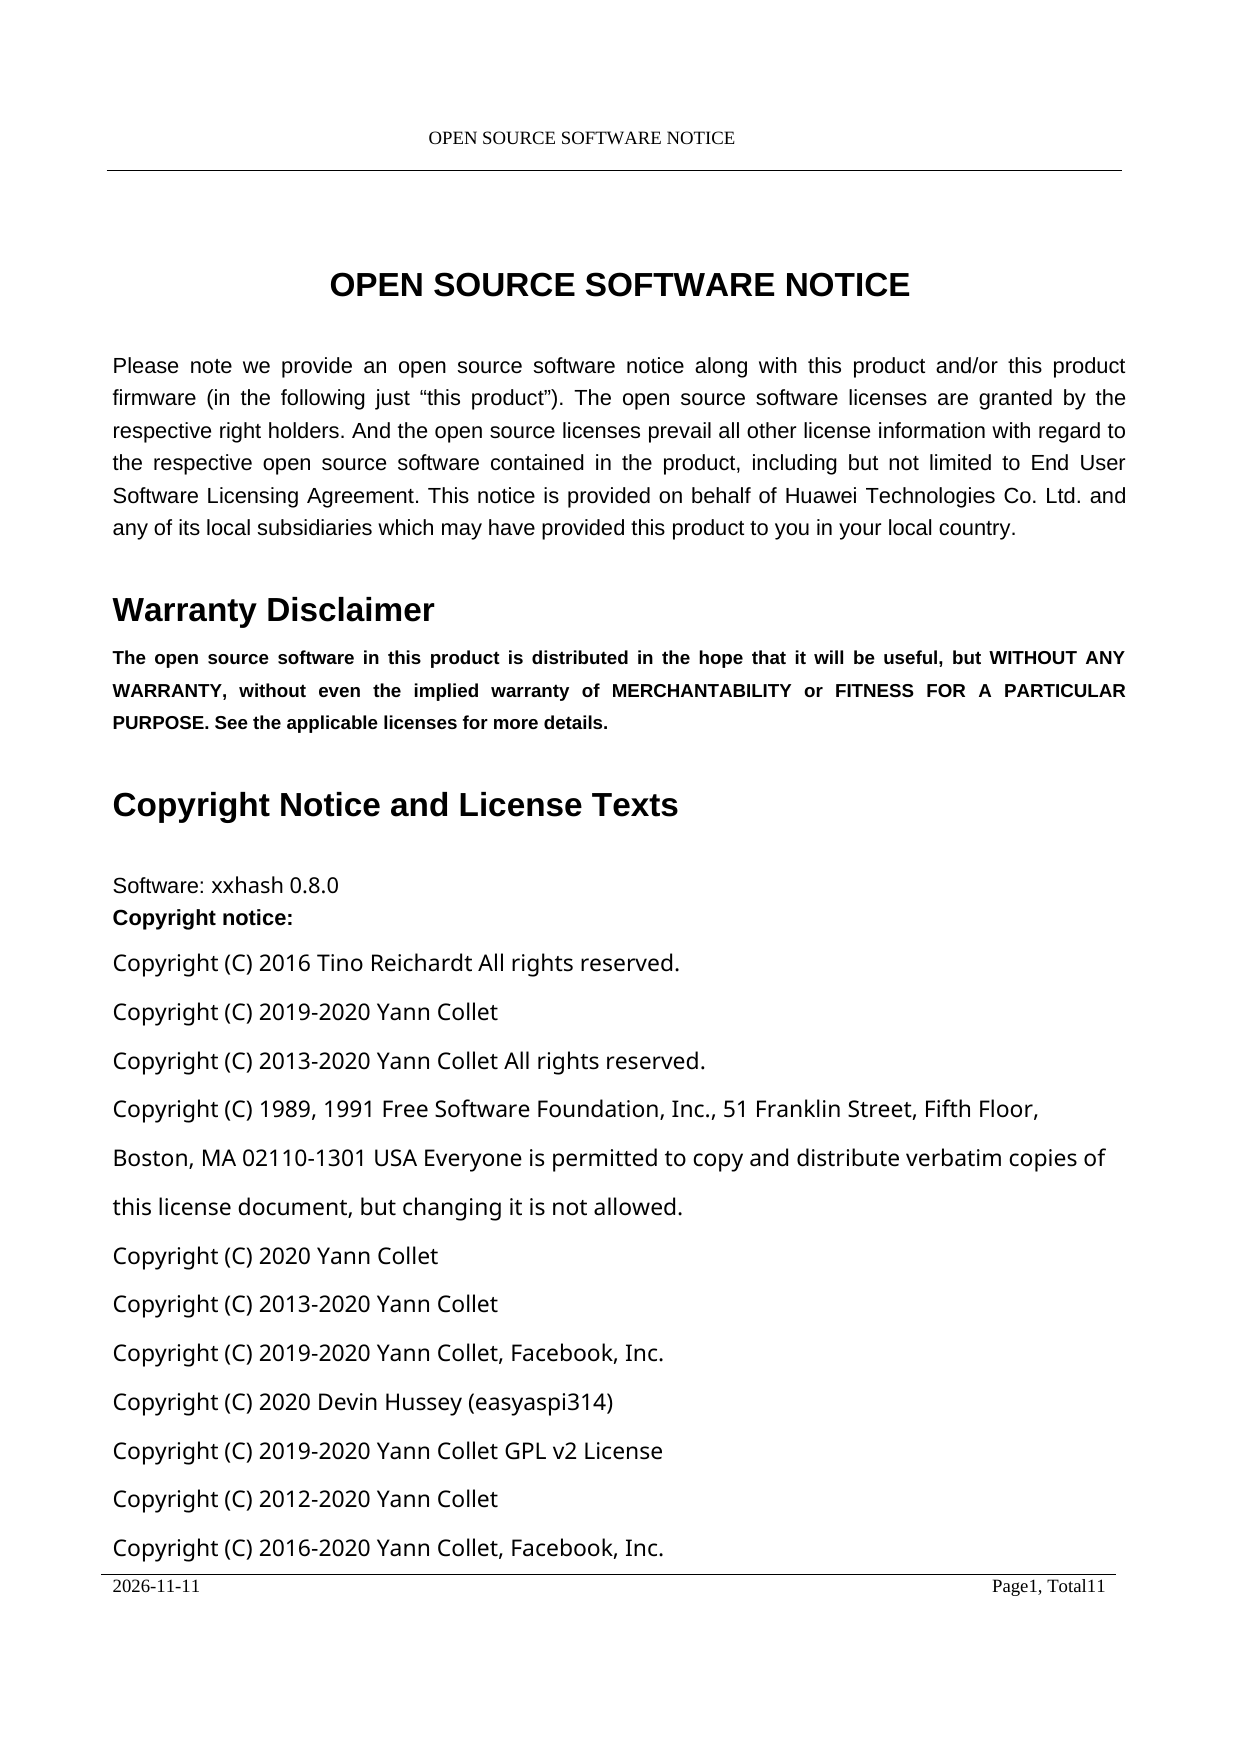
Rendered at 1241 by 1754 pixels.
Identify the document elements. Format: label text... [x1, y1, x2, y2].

text Copyright notice: [112, 901, 1128, 934]
text Warranty Disclaimer [112, 576, 1128, 641]
text Software: xxhash 0.8.0 [112, 869, 1128, 901]
text Copyright Notice and License Texts [112, 771, 1128, 836]
text Please note we provide an open source software notice along with this product and/or this product firmware (in the following just “this product”). The open source software licenses are granted by the respective right holders. And the open source licenses prevail all other license information with regard to the respective open source software contained in the product, including but not limited to End User Software Licensing Agreement. This notice is provided on behalf of Huawei Technologies Co. Ltd. and any of its local subsidiaries which may have provided this product to you in your local country. [112, 349, 1128, 544]
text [112, 947, 1128, 1564]
text The open source software in this product is distributed in the hope that it will be useful, but WITHOUT ANY WARRANTY, without even the implied warranty of MERCHANTABILITY or FITNESS FOR A PARTICULAR PURPOSE. See the applicable licenses for more details. [112, 641, 1128, 739]
text OPEN SOURCE SOFTWARE NOTICE [112, 251, 1128, 316]
